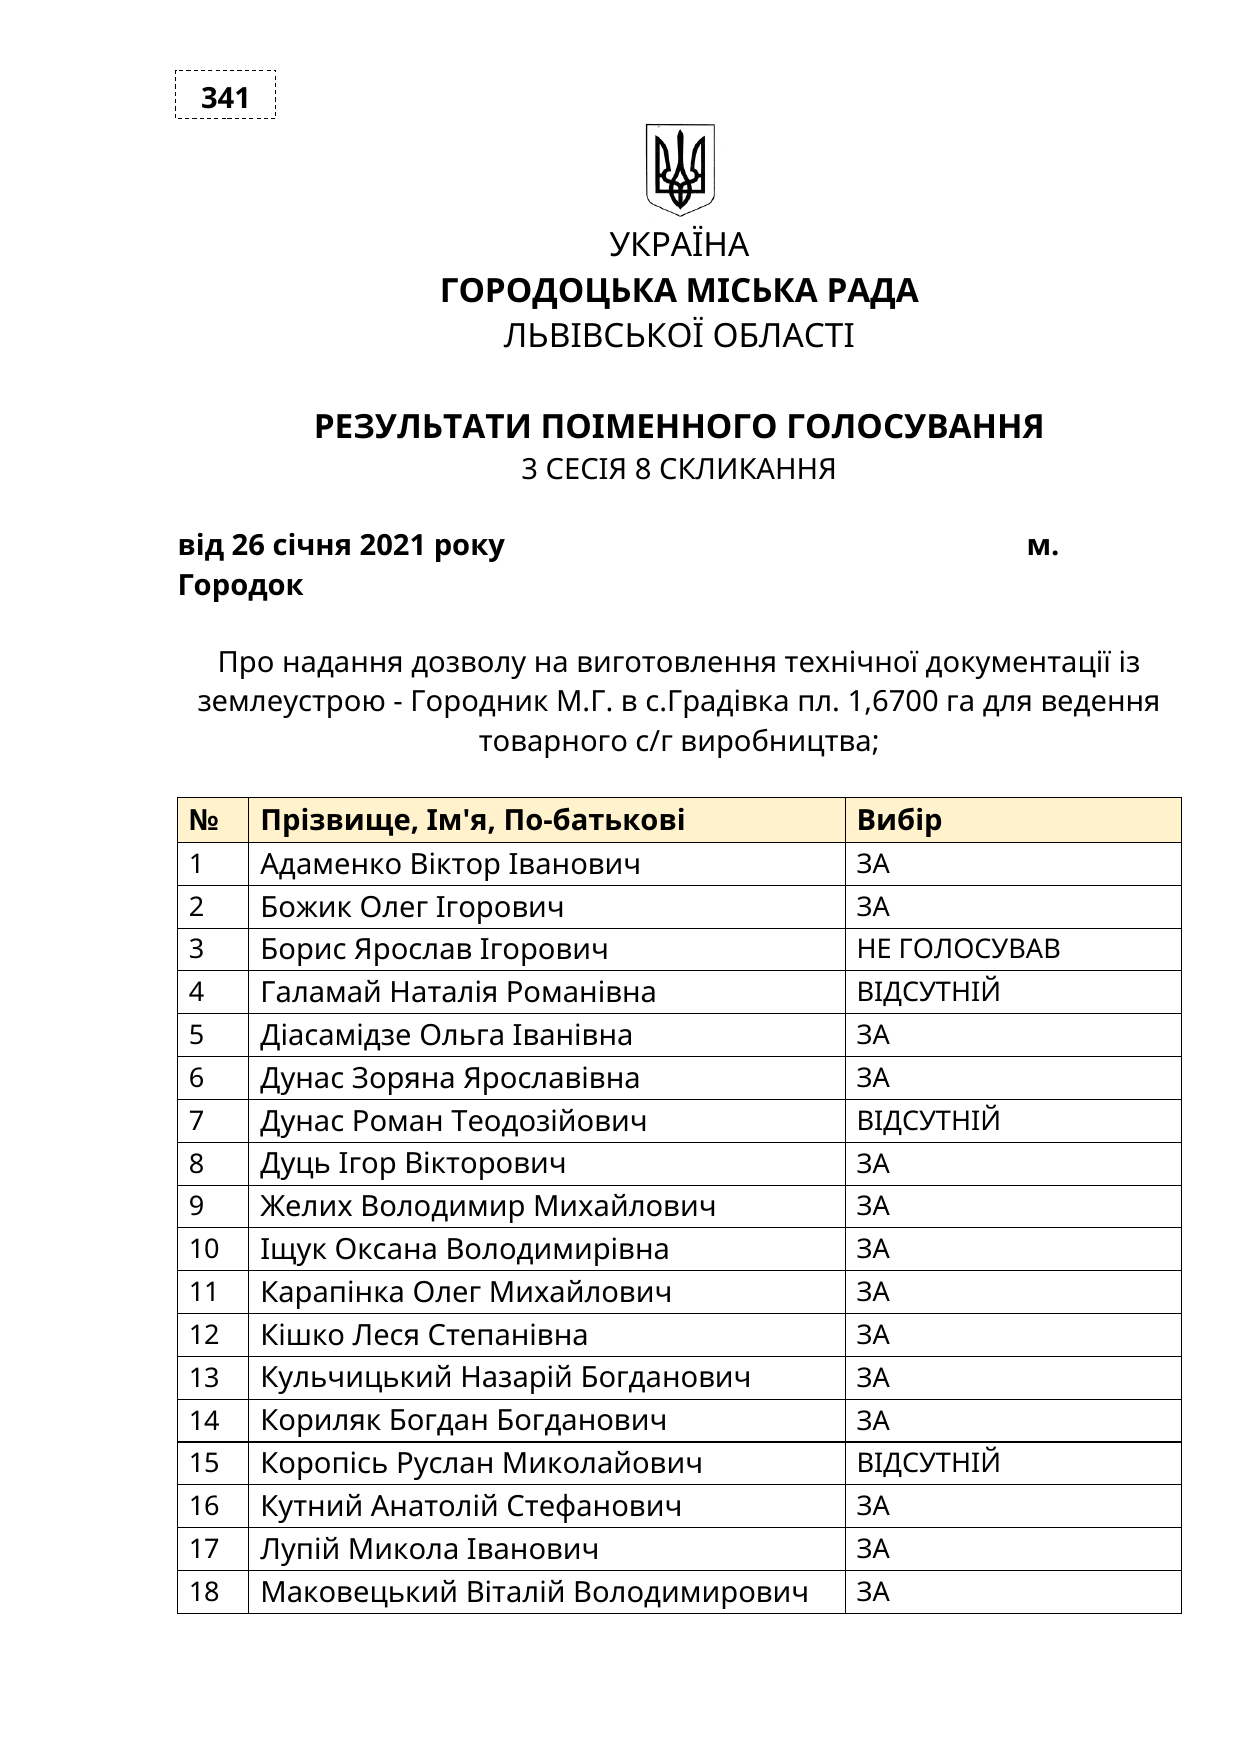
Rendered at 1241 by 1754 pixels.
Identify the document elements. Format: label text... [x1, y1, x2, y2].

table_cell 5 [178, 1014, 248, 1056]
table_cell Дунас Зоряна Ярославівна [249, 1057, 845, 1099]
table_header Прізвище, Ім'я, По-батькові [249, 798, 845, 842]
table_cell Кульчицький Назарій Богданович [249, 1357, 845, 1398]
table_cell Кішко Леся Степанівна [249, 1314, 845, 1356]
table_cell Галамай Наталія Романівна [249, 971, 845, 1013]
table_cell 14 [178, 1400, 248, 1441]
text Про надання дозволу на виготовлення технічної документації із землеустрою - Городник М.Г. в с.Градівка пл. 1,6700 га для ведення товарного с/г виробництва; [177, 641, 1181, 760]
table_cell ВІДСУТНІЙ [846, 1443, 1181, 1484]
table_cell ЗА [846, 1571, 1181, 1613]
table_cell ЗА [846, 1400, 1181, 1441]
table_cell ЗА [846, 843, 1181, 885]
table_cell 16 [178, 1485, 248, 1527]
text ГОРОДОЦЬКА МІСЬКА РАДА [177, 266, 1181, 312]
table_cell 10 [178, 1228, 248, 1270]
table_cell ЗА [846, 1143, 1181, 1184]
table_cell 18 [178, 1571, 248, 1613]
picture [633, 118, 726, 221]
table_cell Дуць Ігор Вікторович [249, 1143, 845, 1184]
table_cell Дунас Роман Теодозійович [249, 1100, 845, 1142]
table_cell 3 [178, 929, 248, 970]
table_cell 13 [178, 1357, 248, 1398]
table_cell ЗА [846, 1485, 1181, 1527]
table_cell ЗА [846, 1271, 1181, 1313]
table_cell ВІДСУТНІЙ [846, 971, 1181, 1013]
table_cell Коропісь Руслан Миколайович [249, 1443, 845, 1484]
table_cell ЗА [846, 1186, 1181, 1227]
table_cell ЗА [846, 886, 1181, 928]
table_cell Адаменко Віктор Іванович [249, 843, 845, 885]
table_cell Іщук Оксана Володимирівна [249, 1228, 845, 1270]
table_cell 1 [178, 843, 248, 885]
text ЛЬВІВСЬКОЇ ОБЛАСТІ [177, 312, 1181, 357]
table_cell Діасамідзе Ольга Іванівна [249, 1014, 845, 1056]
table_cell 6 [178, 1057, 248, 1099]
table_cell Желих Володимир Михайлович [249, 1186, 845, 1227]
table_cell 8 [178, 1143, 248, 1184]
text РЕЗУЛЬТАТИ ПОІМЕННОГО ГОЛОСУВАННЯ [177, 403, 1181, 448]
table_cell Лупій Микола Іванович [249, 1528, 845, 1570]
text від 26 січня 2021 року м. Городок [177, 525, 1181, 604]
table_cell ЗА [846, 1014, 1181, 1056]
table_cell ВІДСУТНІЙ [846, 1100, 1181, 1142]
text 3 СЕСІЯ 8 СКЛИКАННЯ [177, 448, 1181, 488]
table_cell 9 [178, 1186, 248, 1227]
table_cell Кориляк Богдан Богданович [249, 1400, 845, 1441]
table_cell Кутний Анатолій Стефанович [249, 1485, 845, 1527]
table_cell Маковецький Віталій Володимирович [249, 1571, 845, 1613]
table_header № [178, 798, 248, 842]
table_header Вибір [846, 798, 1181, 842]
table_cell ЗА [846, 1057, 1181, 1099]
table_cell 11 [178, 1271, 248, 1313]
table_cell ЗА [846, 1314, 1181, 1356]
table_cell НЕ ГОЛОСУВАВ [846, 929, 1181, 970]
table_cell Божик Олег Ігорович [249, 886, 845, 928]
table_cell 4 [178, 971, 248, 1013]
text УКРАЇНА [177, 221, 1181, 266]
table_cell ЗА [846, 1528, 1181, 1570]
table_cell ЗА [846, 1228, 1181, 1270]
table_cell ЗА [846, 1357, 1181, 1398]
table_cell 17 [178, 1528, 248, 1570]
table_cell 15 [178, 1443, 248, 1484]
table_cell 12 [178, 1314, 248, 1356]
table_cell 2 [178, 886, 248, 928]
table_cell Карапінка Олег Михайлович [249, 1271, 845, 1313]
table_cell 7 [178, 1100, 248, 1142]
table_cell Борис Ярослав Ігорович [249, 929, 845, 970]
